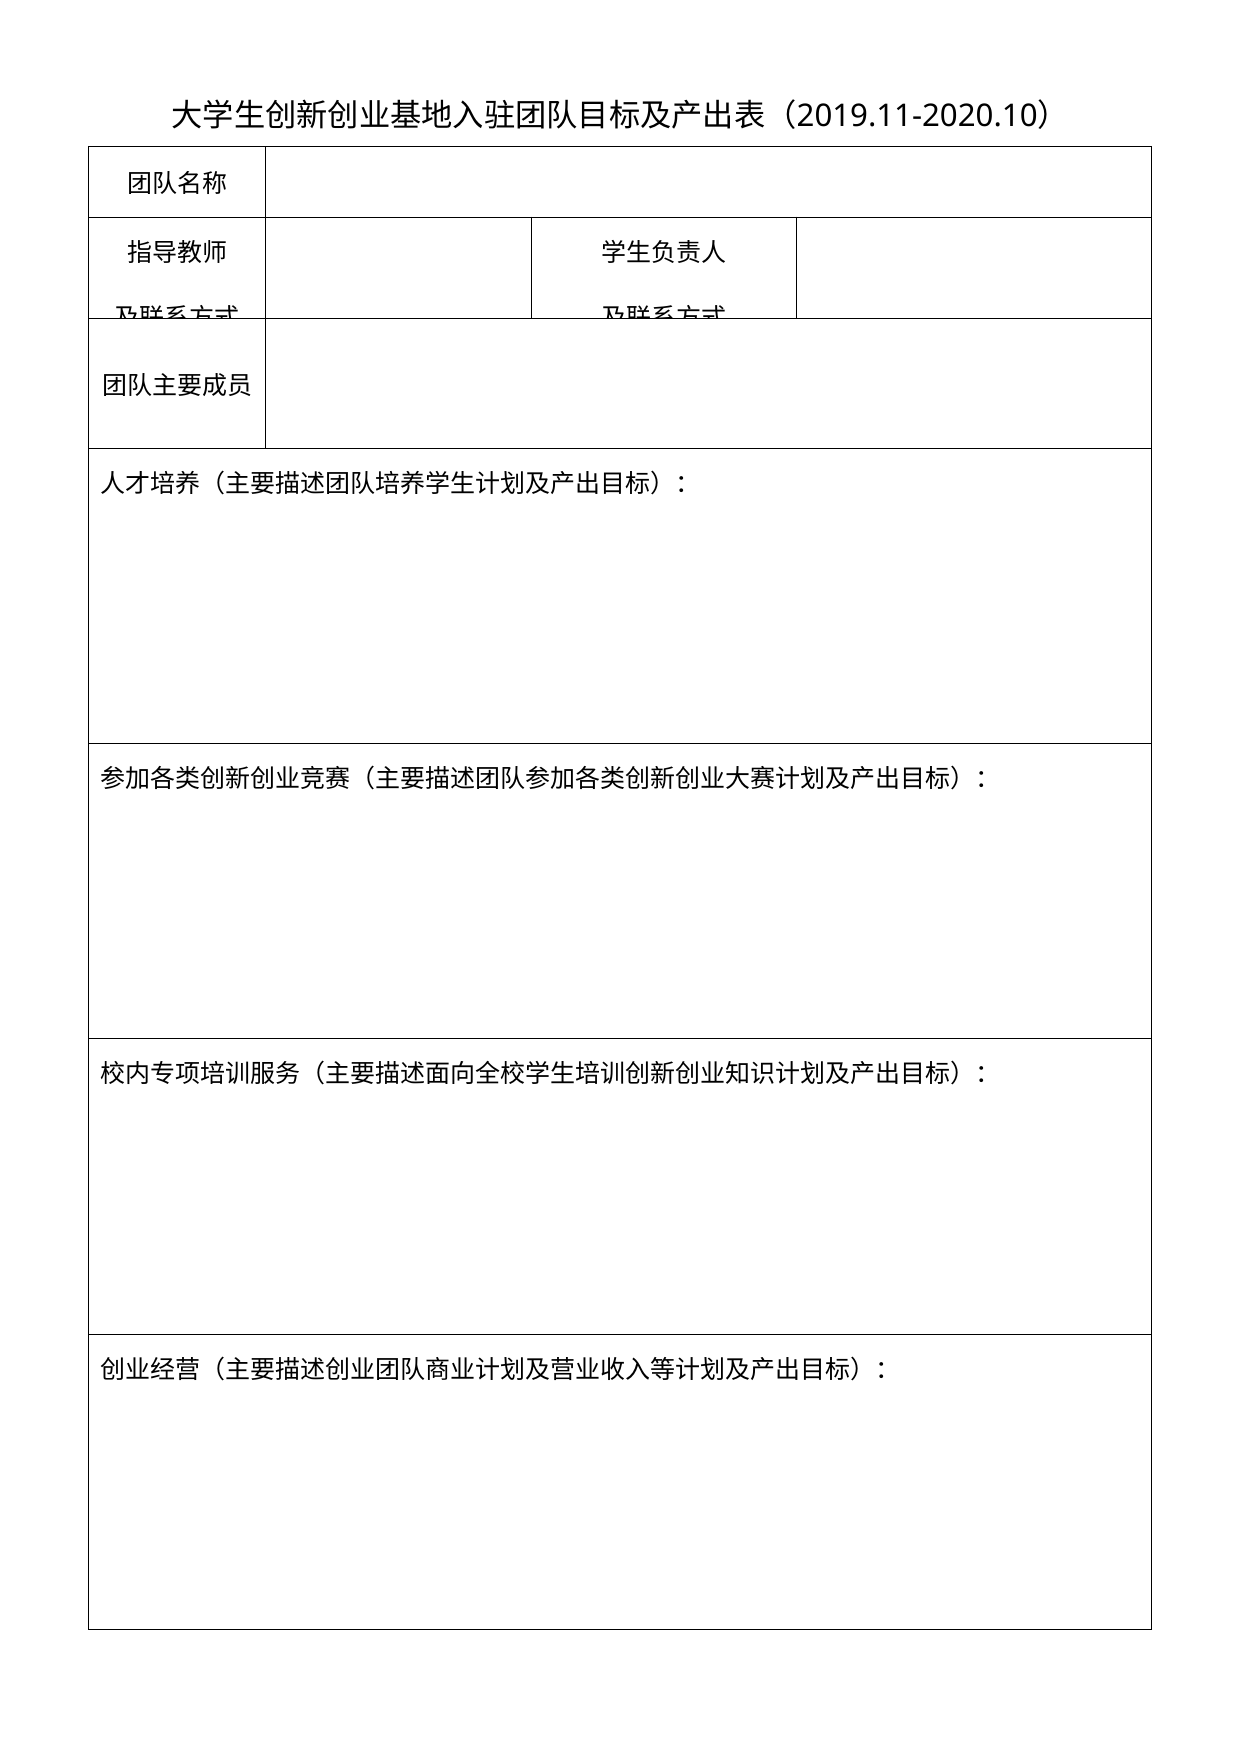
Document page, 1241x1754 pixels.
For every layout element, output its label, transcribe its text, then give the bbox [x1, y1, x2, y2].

table_cell 指导教师 及联系方式 [89, 218, 265, 318]
table_cell 人才培养（主要描述团队培养学生计划及产出目标）： [89, 449, 1151, 743]
table_cell [266, 218, 531, 318]
table_cell 学生负责人 及联系方式 [532, 218, 796, 318]
table_header 团队名称 [89, 147, 265, 217]
table_header [266, 147, 1151, 217]
table_cell 校内专项培训服务（主要描述面向全校学生培训创新创业知识计划及产出目标）： [89, 1039, 1151, 1334]
text 大学生创新创业基地入驻团队目标及产出表（2019.11-2020.10） [75, 81, 1165, 146]
table_cell 创业经营（主要描述创业团队商业计划及营业收入等计划及产出目标）： [89, 1335, 1151, 1629]
table_cell 参加各类创新创业竞赛（主要描述团队参加各类创新创业大赛计划及产出目标）： [89, 744, 1151, 1038]
table_cell 团队主要成员 [89, 319, 265, 448]
table_cell [797, 218, 1151, 318]
table_cell [266, 319, 1151, 448]
